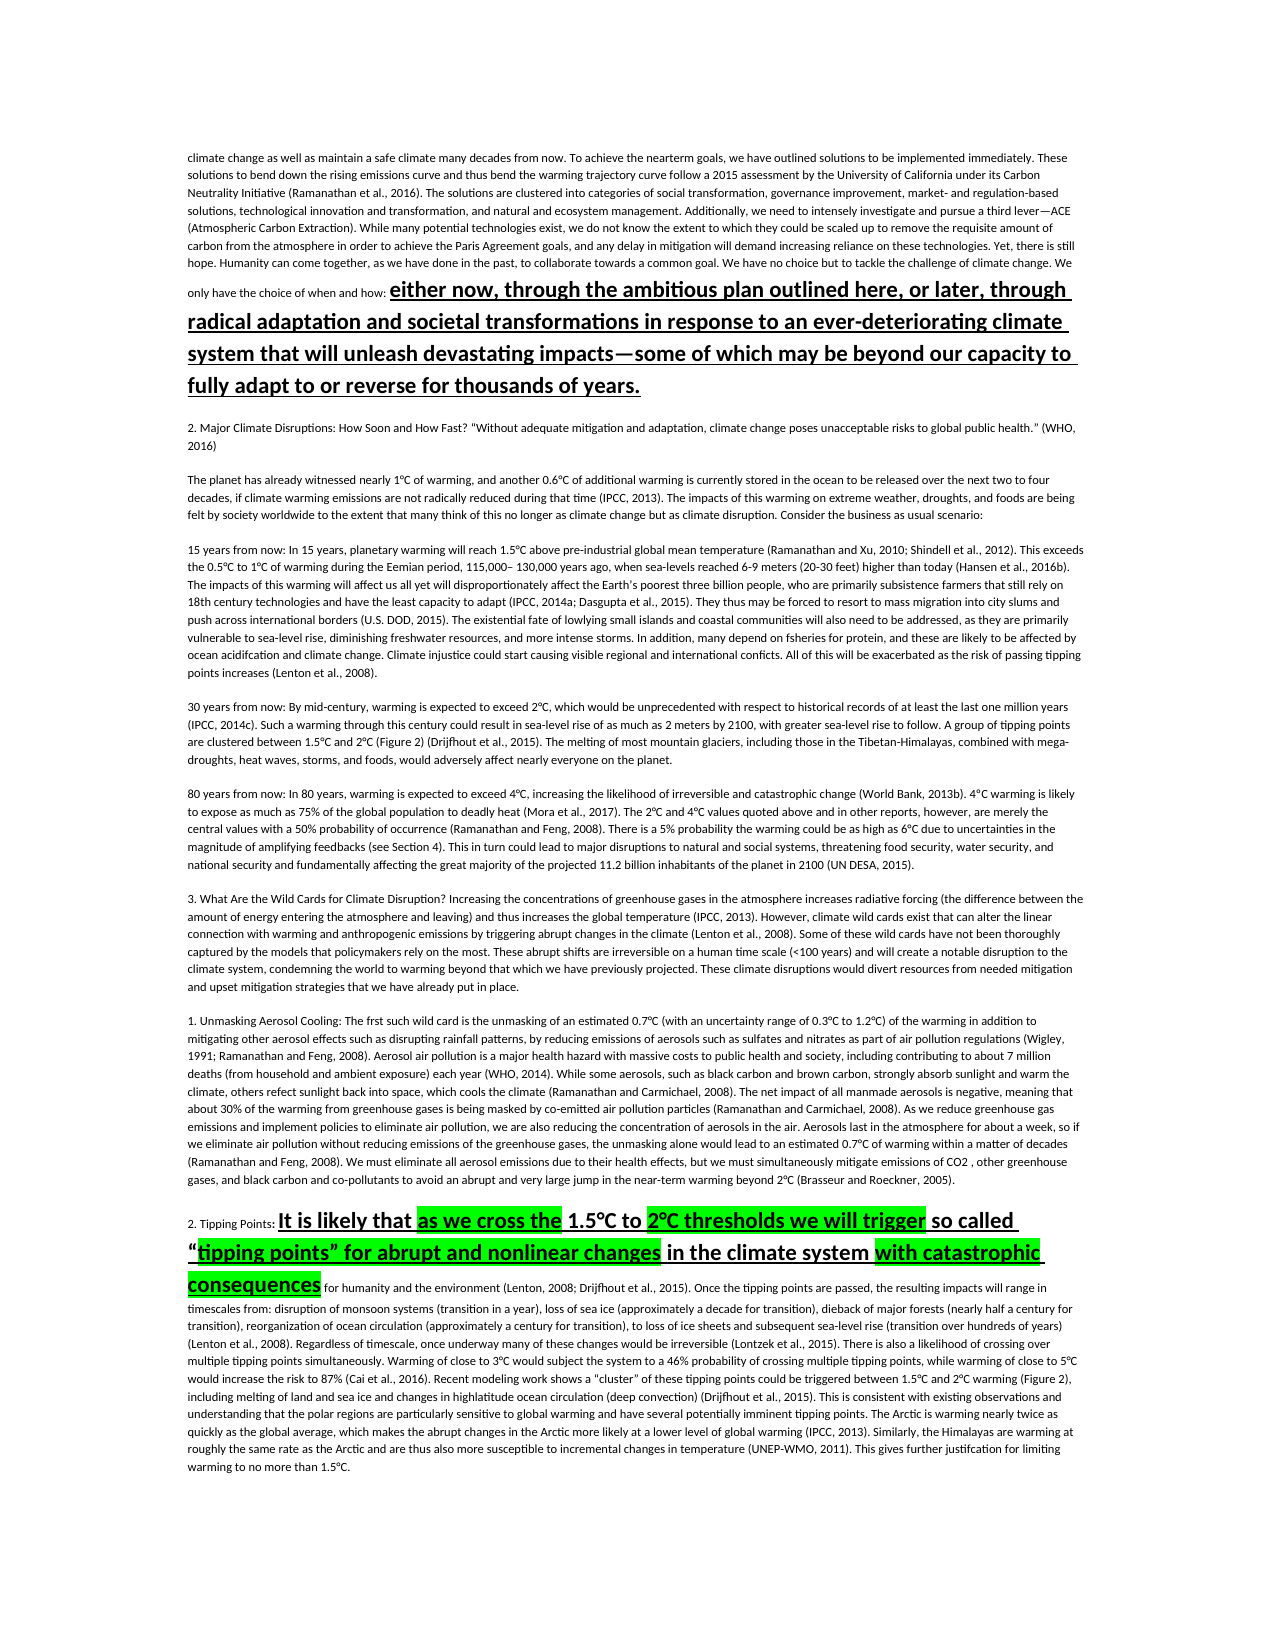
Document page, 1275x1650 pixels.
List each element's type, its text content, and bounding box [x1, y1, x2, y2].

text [187, 150, 1087, 400]
text 30 years from now: By mid-century, warming is expected to exceed 2°C, which would be unprecedented with respect to historical records of at least the last one million years (IPCC, 2014c). Such a warming through this century could result in sea-level rise of as much as 2 meters by 2100, with greater sea-level rise to follow. A group of tipping points are clustered between 1.5°C and 2°C (Figure 2) (Drijfhout et al., 2015). The melting of most mountain glaciers, including those in the Tibetan-Himalayas, combined with mega-droughts, heat waves, storms, and foods, would adversely affect nearly everyone on the planet. [187, 699, 1087, 767]
text 1. Unmasking Aerosol Cooling: The frst such wild card is the unmasking of an estimated 0.7°C (with an uncertainty range of 0.3°C to 1.2°C) of the warming in addition to mitigating other aerosol effects such as disrupting rainfall patterns, by reducing emissions of aerosols such as sulfates and nitrates as part of air pollution regulations (Wigley, 1991; Ramanathan and Feng, 2008). Aerosol air pollution is a major health hazard with massive costs to public health and society, including contributing to about 7 million deaths (from household and ambient exposure) each year (WHO, 2014). While some aerosols, such as black carbon and brown carbon, strongly absorb sunlight and warm the climate, others refect sunlight back into space, which cools the climate (Ramanathan and Carmichael, 2008). The net impact of all manmade aerosols is negative, meaning that about 30% of the warming from greenhouse gases is being masked by co-emitted air pollution particles (Ramanathan and Carmichael, 2008). As we reduce greenhouse gas emissions and implement policies to eliminate air pollution, we are also reducing the concentration of aerosols in the air. Aerosols last in the atmosphere for about a week, so if we eliminate air pollution without reducing emissions of the greenhouse gases, the unmasking alone would lead to an estimated 0.7°C of warming within a matter of decades (Ramanathan and Feng, 2008). We must eliminate all aerosol emissions due to their health effects, but we must simultaneously mitigate emissions of CO2 , other greenhouse gases, and black carbon and co-pollutants to avoid an abrupt and very large jump in the near-term warming beyond 2°C (Brasseur and Roeckner, 2005). [187, 1013, 1087, 1187]
text 2. Tipping Points: It is likely that as we cross the 1.5°C to 2°C thresholds we will trigger so called “tipping points” for abrupt and nonlinear changes in the climate system with catastrophic consequences for humanity and the environment (Lenton, 2008; Drijfhout et al., 2015). Once the tipping points are passed, the resulting impacts will range in timescales from: disruption of monsoon systems (transition in a year), loss of sea ice (approximately a decade for transition), dieback of major forests (nearly half a century for transition), reorganization of ocean circulation (approximately a century for transition), to loss of ice sheets and subsequent sea-level rise (transition over hundreds of years) (Lenton et al., 2008). Regardless of timescale, once underway many of these changes would be irreversible (Lontzek et al., 2015). There is also a likelihood of crossing over multiple tipping points simultaneously. Warming of close to 3°C would subject the system to a 46% probability of crossing multiple tipping points, while warming of close to 5°C would increase the risk to 87% (Cai et al., 2016). Recent modeling work shows a “cluster” of these tipping points could be triggered between 1.5°C and 2°C warming (Figure 2), including melting of land and sea ice and changes in highlatitude ocean circulation (deep convection) (Drijfhout et al., 2015). This is consistent with existing observations and understanding that the polar regions are particularly sensitive to global warming and have several potentially imminent tipping points. The Arctic is warming nearly twice as quickly as the global average, which makes the abrupt changes in the Arctic more likely at a lower level of global warming (IPCC, 2013). Similarly, the Himalayas are warming at roughly the same rate as the Arctic and are thus also more susceptible to incremental changes in temperature (UNEP-WMO, 2011). This gives further justifcation for limiting warming to no more than 1.5°C. [187, 1206, 1087, 1474]
text 3. What Are the Wild Cards for Climate Disruption? Increasing the concentrations of greenhouse gases in the atmosphere increases radiative forcing (the difference between the amount of energy entering the atmosphere and leaving) and thus increases the global temperature (IPCC, 2013). However, climate wild cards exist that can alter the linear connection with warming and anthropogenic emissions by triggering abrupt changes in the climate (Lenton et al., 2008). Some of these wild cards have not been thoroughly captured by the models that policymakers rely on the most. These abrupt shifts are irreversible on a human time scale (<100 years) and will create a notable disruption to the climate system, condemning the world to warming beyond that which we have previously projected. These climate disruptions would divert resources from needed mitigation and upset mitigation strategies that we have already put in place. [187, 891, 1087, 994]
text 80 years from now: In 80 years, warming is expected to exceed 4°C, increasing the likelihood of irreversible and catastrophic change (World Bank, 2013b). 4ºC warming is likely to expose as much as 75% of the global population to deadly heat (Mora et al., 2017). The 2°C and 4°C values quoted above and in other reports, however, are merely the central values with a 50% probability of occurrence (Ramanathan and Feng, 2008). There is a 5% probability the warming could be as high as 6°C due to uncertainties in the magnitude of amplifying feedbacks (see Section 4). This in turn could lead to major disruptions to natural and social systems, threatening food security, water security, and national security and fundamentally affecting the great majority of the projected 11.2 billion inhabitants of the planet in 2100 (UN DESA, 2015). [187, 786, 1087, 872]
text 15 years from now: In 15 years, planetary warming will reach 1.5°C above pre-industrial global mean temperature (Ramanathan and Xu, 2010; Shindell et al., 2012). This exceeds the 0.5°C to 1°C of warming during the Eemian period, 115,000– 130,000 years ago, when sea-levels reached 6-9 meters (20-30 feet) higher than today (Hansen et al., 2016b). The impacts of this warming will affect us all yet will disproportionately affect the Earth’s poorest three billion people, who are primarily subsistence farmers that still rely on 18th century technologies and have the least capacity to adapt (IPCC, 2014a; Dasgupta et al., 2015). They thus may be forced to resort to mass migration into city slums and push across international borders (U.S. DOD, 2015). The existential fate of lowlying small islands and coastal communities will also need to be addressed, as they are primarily vulnerable to sea-level rise, diminishing freshwater resources, and more intense storms. In addition, many depend on fsheries for protein, and these are likely to be affected by ocean acidifcation and climate change. Climate injustice could start causing visible regional and international conficts. All of this will be exacerbated as the risk of passing tipping points increases (Lenton et al., 2008). [187, 542, 1087, 680]
text The planet has already witnessed nearly 1°C of warming, and another 0.6°C of additional warming is currently stored in the ocean to be released over the next two to four decades, if climate warming emissions are not radically reduced during that time (IPCC, 2013). The impacts of this warming on extreme weather, droughts, and foods are being felt by society worldwide to the extent that many think of this no longer as climate change but as climate disruption. Consider the business as usual scenario: [187, 472, 1087, 523]
text 2. Major Climate Disruptions: How Soon and How Fast? “Without adequate mitigation and adaptation, climate change poses unacceptable risks to global public health.” (WHO, 2016) [187, 421, 1087, 453]
